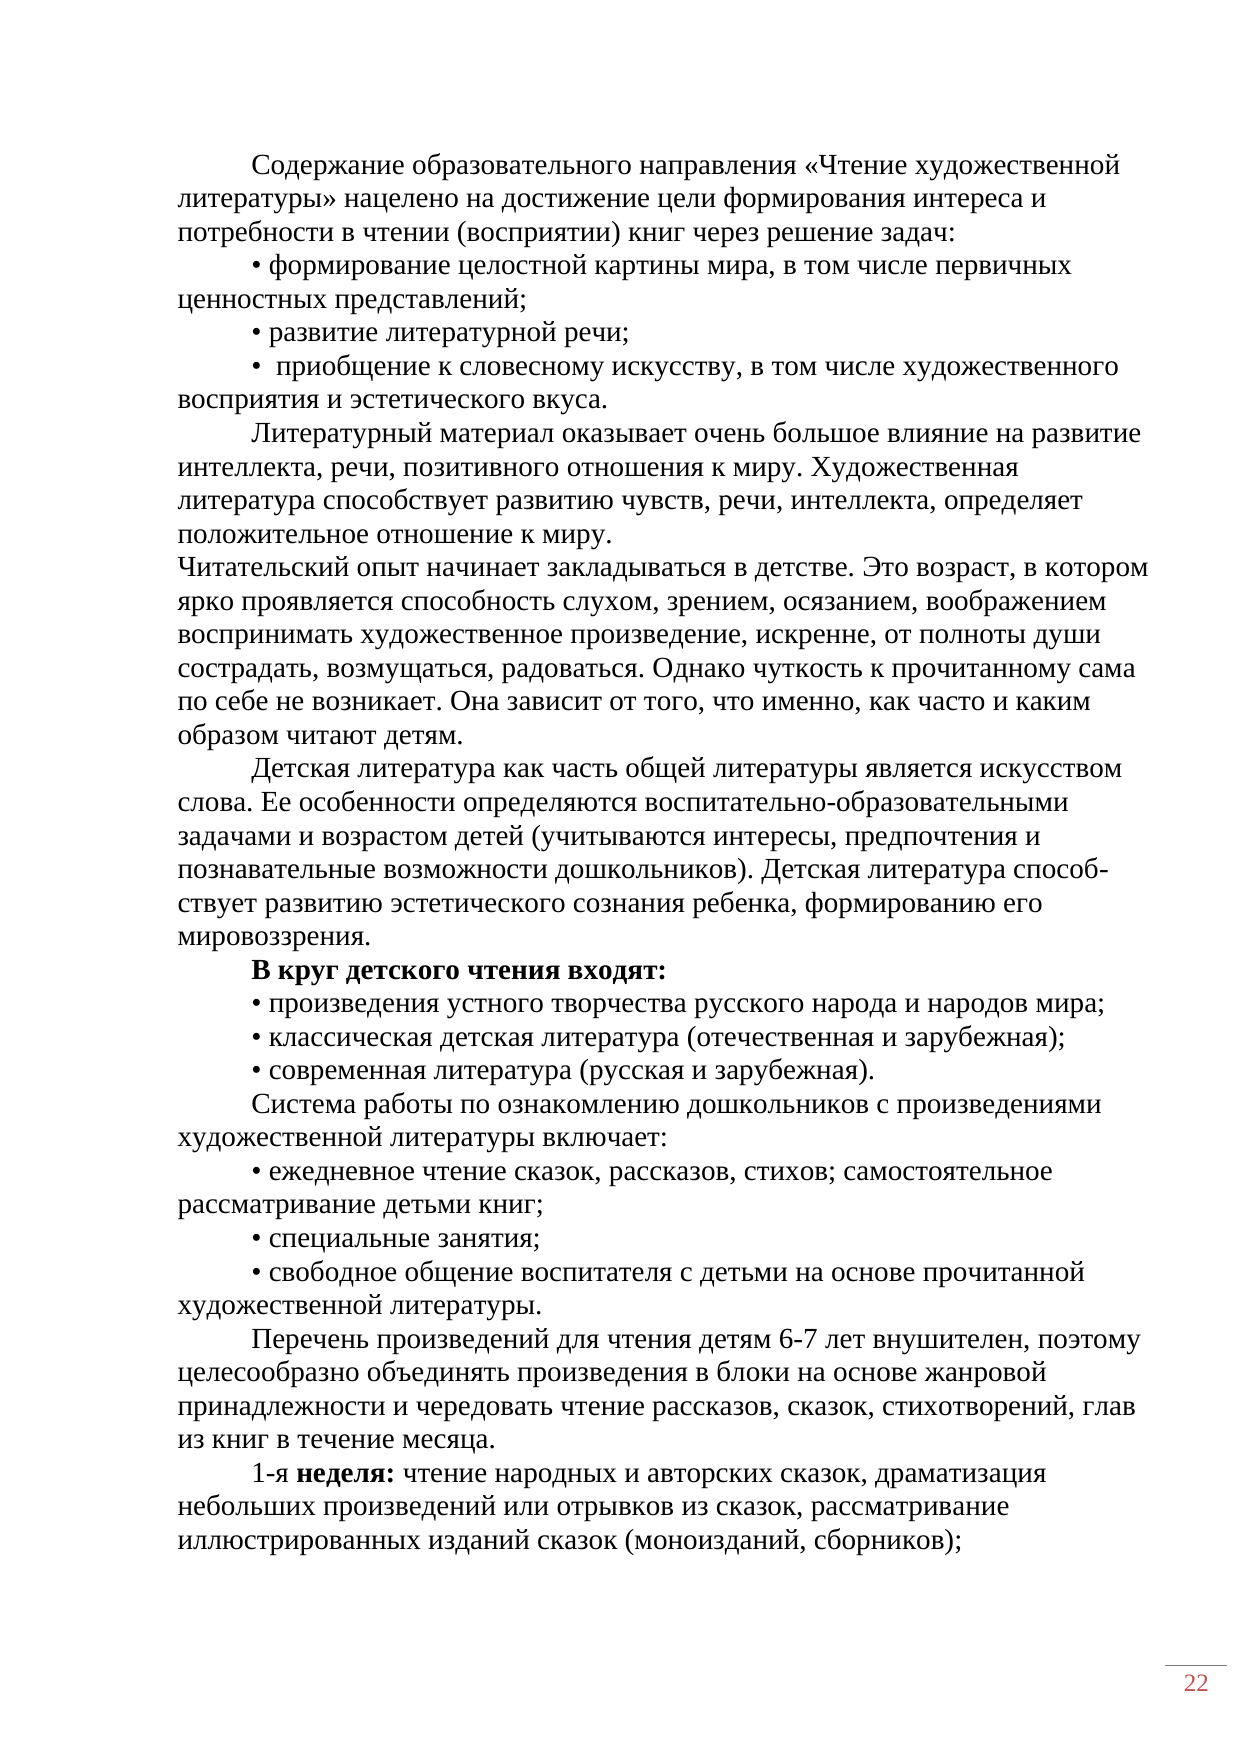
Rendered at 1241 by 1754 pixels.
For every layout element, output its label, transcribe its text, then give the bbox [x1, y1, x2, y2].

text • специальные занятия; [177, 1220, 1152, 1254]
text Содержание образовательного направления «Чтение художественной литературы» нацелено на достижение цели формирования интереса и потребности в чтении (восприятии) книг через решение задач: [177, 147, 1152, 247]
text Литературный материал оказывает очень большое влияние на развитие интеллекта, речи, позитивного отношения к миру. Художественная литература способствует развитию чувств, речи, интеллекта, определяет положительное отношение к миру. [177, 415, 1152, 549]
text • развитие литературной речи; [177, 314, 1152, 348]
text 1-я неделя: чтение народных и авторских сказок, драматизация небольших произведений или отрывков из сказок, рассматривание иллюстрированных изданий сказок (моноизданий, сборников); [177, 1455, 1152, 1556]
text • произведения устного творчества русского народа и народов мира; [177, 985, 1152, 1019]
text Читательский опыт начинает закладываться в детстве. Это возраст, в котором ярко проявляется способность слухом, зрением, осязанием, воображением воспринимать художественное произведение, искренне, от полноты души сострадать, возмущаться, радоваться. Однако чуткость к прочитанному сама по себе не возникает. Она зависит от того, что именно, как часто и каким образом читают детям. [177, 549, 1152, 751]
text Система работы по ознакомлению дошкольников с произведениями художественной литературы включает: [177, 1086, 1152, 1153]
text Перечень произведений для чтения детям 6-7 лет внушителен, поэтому целесообразно объединять произведения в блоки на основе жанровой принадлежности и чередовать чтение рассказов, сказок, стихотворений, глав из книг в течение месяца. [177, 1321, 1152, 1455]
text • современная литература (русская и зарубежная). [177, 1052, 1152, 1086]
text • ежедневное чтение сказок, рассказов, стихов; самостоятельное рассматривание детьми книг; [177, 1153, 1152, 1220]
text • классическая детская литература (отечественная и зарубежная); [177, 1019, 1152, 1052]
text Детская литература как часть общей литературы является искусством слова. Ее особенности определяются воспитательно-образовательными задачами и возрастом детей (учитываются интересы, предпочтения и познавательные возможности дошкольников). Детская литература способствует развитию эстетического сознания ребенка, формированию его мировоззрения. [177, 751, 1152, 952]
text • приобщение к словесному искусству, в том числе художественного восприятия и эстетического вкуса. [177, 348, 1152, 415]
text • свободное общение воспитателя с детьми на основе прочитанной художественной литературы. [177, 1254, 1152, 1321]
text • формирование целостной картины мира, в том числе первичных ценностных представлений; [177, 247, 1152, 314]
text В круг детского чтения входят: [177, 952, 1152, 985]
